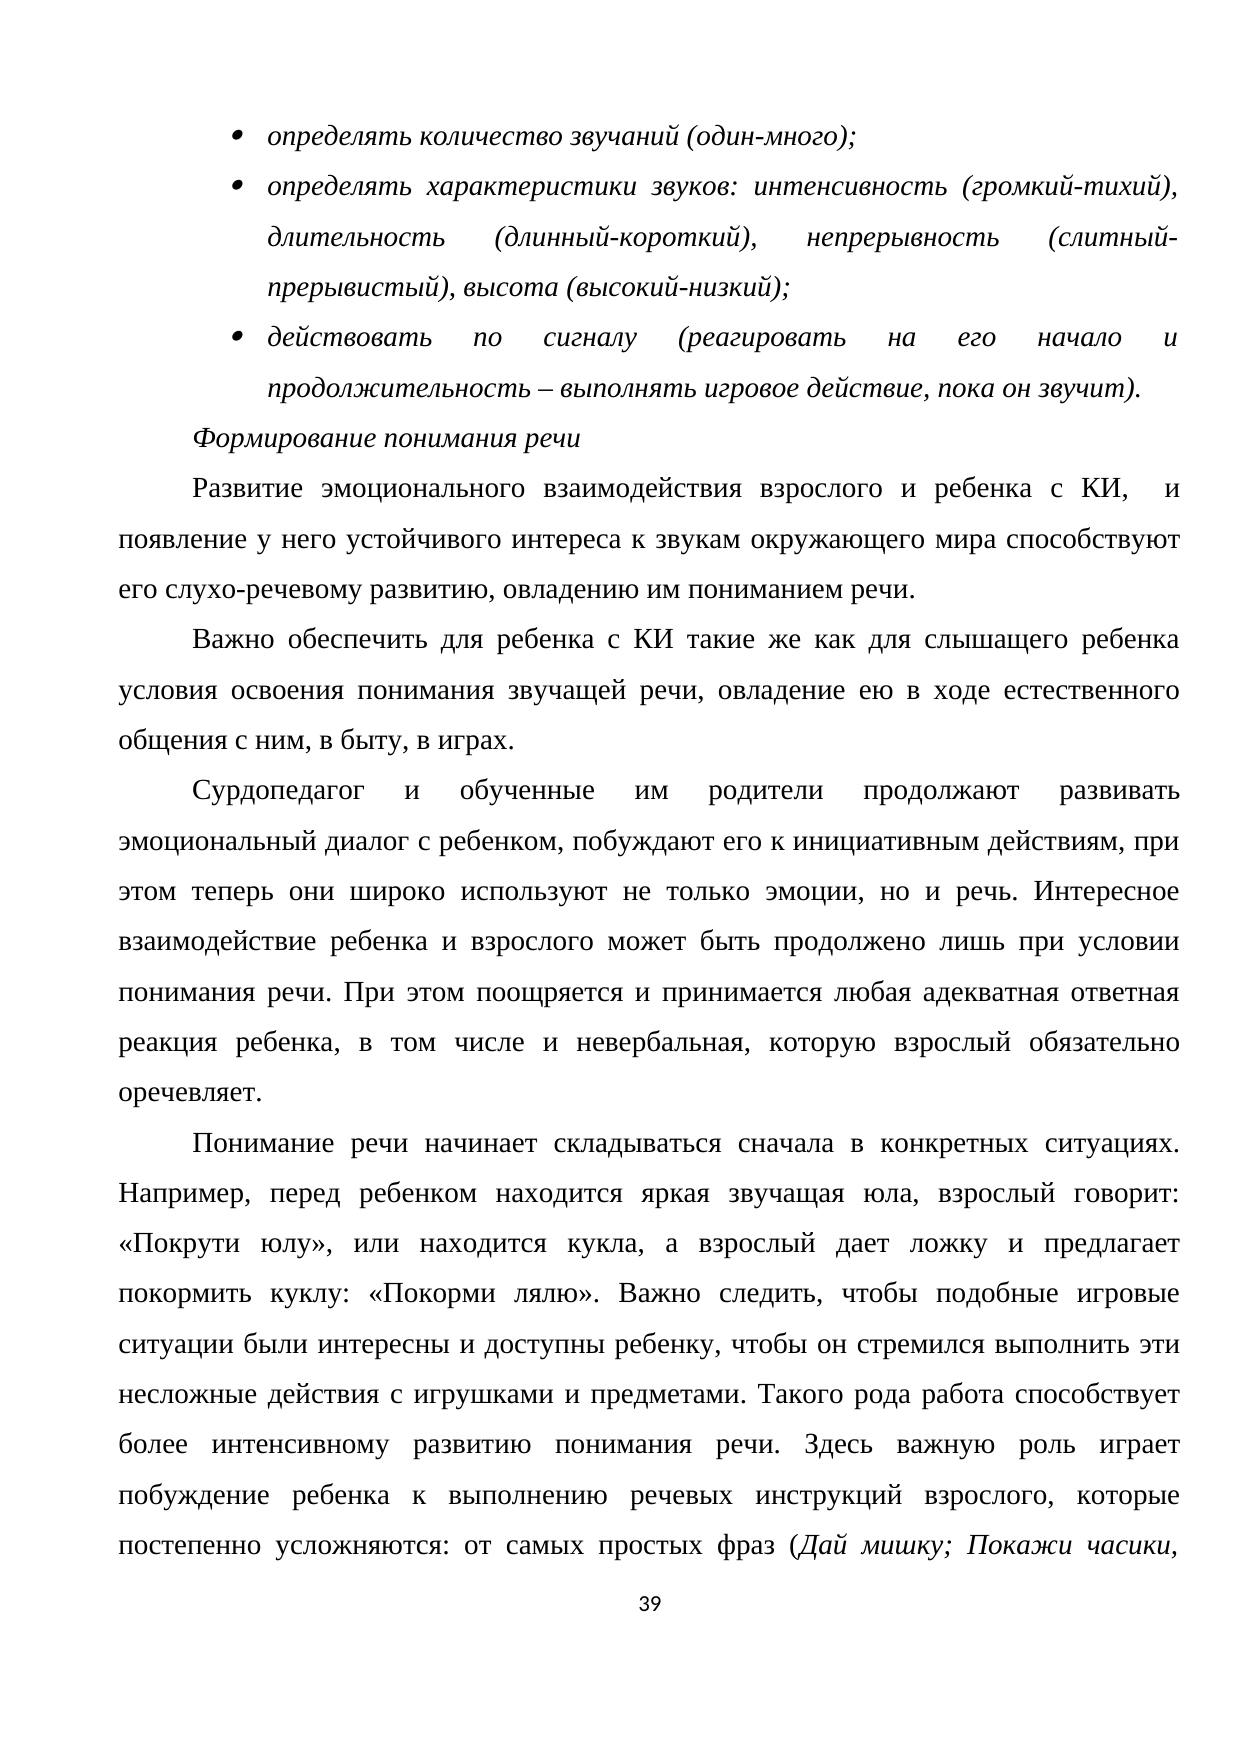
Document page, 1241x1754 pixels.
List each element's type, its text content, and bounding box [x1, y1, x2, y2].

text Важно обеспечить для ребенка с КИ такие же как для слышащего ребенка условия освоения понимания звучащей речи, овладение ею в ходе естественного общения с ним, в быту, в играх. [118, 622, 1181, 756]
list определять количество звучаний (один-много); [229, 118, 1181, 152]
text Формирование понимания речи [118, 420, 1181, 454]
list определять характеристики звуков: интенсивность (громкий-тихий), длительность (длинный-короткий), непрерывность (слитный-прерывистый), высота (высокий-низкий); [229, 168, 1181, 303]
list действовать по сигналу (реагировать на его начало и продолжительность – выполнять игровое действие, пока он звучит). [229, 319, 1181, 403]
text Сурдопедагог и обученные им родители продолжают развивать эмоциональный диалог с ребенком, побуждают его к инициативным действиям, при этом теперь они широко используют не только эмоции, но и речь. Интересное взаимодействие ребенка и взрослого может быть продолжено лишь при условии понимания речи. При этом поощряется и принимается любая адекватная ответная реакция ребенка, в том числе и невербальная, которую взрослый обязательно оречевляет. [118, 772, 1181, 1108]
text Развитие эмоционального взаимодействия взрослого и ребенка с КИ, и появление у него устойчивого интереса к звукам окружающего мира способствуют его слухо-речевому развитию, овладению им пониманием речи. [118, 471, 1181, 605]
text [118, 1125, 1181, 1561]
